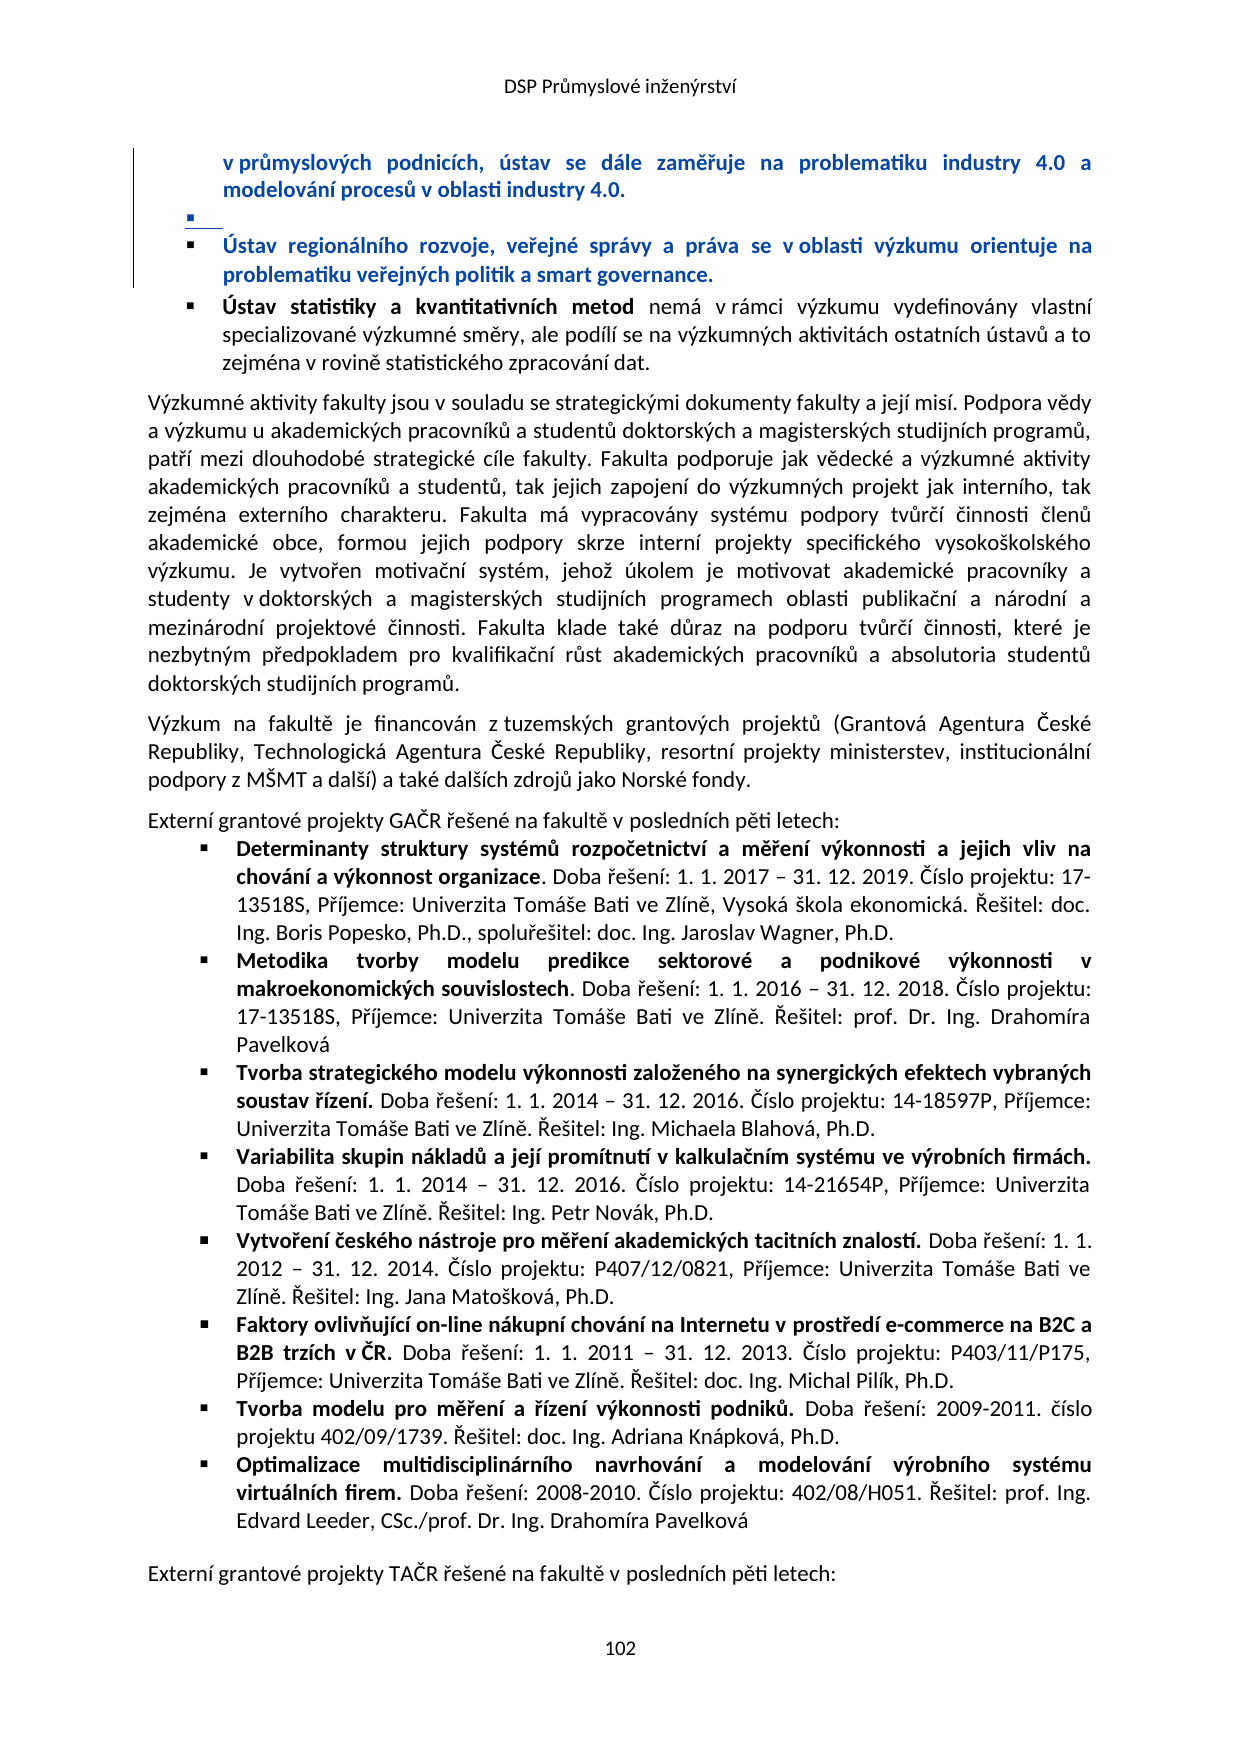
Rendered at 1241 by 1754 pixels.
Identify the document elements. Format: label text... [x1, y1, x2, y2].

subtitle Ústav statistiky a kvantitativních metod nemá v rámci výzkumu vydefinovány vlastní specializované výzkumné směry, ale podílí se na výzkumných aktivitách ostatních ústavů a to zejména v rovině statistického zpracování dat. [185, 292, 1093, 376]
list Variabilita skupin nákladů a její promítnutí v kalkulačním systému ve výrobních firmách. Doba řešení: 1. 1. 2014 – 31. 12. 2016. Číslo projektu: 14-21654P, Příjemce: Univerzita Tomáše Bati ve Zlíně. Řešitel: Ing. Petr Novák, Ph.D. [199, 1142, 1093, 1226]
list Determinanty struktury systémů rozpočetnictví a měření výkonnosti a jejich vliv na chování a výkonnost organizace. Doba řešení: 1. 1. 2017 – 31. 12. 2019. Číslo projektu: 17-13518S, Příjemce: Univerzita Tomáše Bati ve Zlíně, Vysoká škola ekonomická. Řešitel: doc. Ing. Boris Popesko, Ph.D., spoluřešitel: doc. Ing. Jaroslav Wagner, Ph.D. [199, 834, 1093, 946]
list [185, 148, 1093, 204]
list Vytvoření českého nástroje pro měření akademických tacitních znalostí. Doba řešení: 1. 1. 2012 – 31. 12. 2014. Číslo projektu: P407/12/0821, Příjemce: Univerzita Tomáše Bati ve Zlíně. Řešitel: Ing. Jana Matošková, Ph.D. [199, 1226, 1093, 1310]
list Metodika tvorby modelu predikce sektorové a podnikové výkonnosti v makroekonomických souvislostech. Doba řešení: 1. 1. 2016 – 31. 12. 2018. Číslo projektu: 17-13518S, Příjemce: Univerzita Tomáše Bati ve Zlíně. Řešitel: prof. Dr. Ing. Drahomíra Pavelková [199, 946, 1093, 1058]
text Externí grantové projekty GAČR řešené na fakultě v posledních pěti letech: [148, 806, 1093, 834]
text Externí grantové projekty TAČR řešené na fakultě v posledních pěti letech: [148, 1559, 1093, 1587]
list Tvorba strategického modelu výkonnosti založeného na synergických efektech vybraných soustav řízení. Doba řešení: 1. 1. 2014 – 31. 12. 2016. Číslo projektu: 14-18597P, Příjemce: Univerzita Tomáše Bati ve Zlíně. Řešitel: Ing. Michaela Blahová, Ph.D. [199, 1058, 1093, 1142]
text Výzkumné aktivity fakulty jsou v souladu se strategickými dokumenty fakulty a její misí. Podpora vědy a výzkumu u akademických pracovníků a studentů doktorských a magisterských studijních programů, patří mezi dlouhodobé strategické cíle fakulty. Fakulta podporuje jak vědecké a výzkumné aktivity akademických pracovníků a studentů, tak jejich zapojení do výzkumných projekt jak interního, tak zejména externího charakteru. Fakulta má vypracovány systému podpory tvůrčí činnosti členů akademické obce, formou jejich podpory skrze interní projekty specifického vysokoškolského výzkumu. Je vytvořen motivační systém, jehož úkolem je motivovat akademické pracovníky a studenty v doktorských a magisterských studijních programech oblasti publikační a národní a mezinárodní projektové činnosti. Fakulta klade také důraz na podporu tvůrčí činnosti, které je nezbytným předpokladem pro kvalifikační růst akademických pracovníků a absolutoria studentů doktorských studijních programů. [148, 388, 1093, 697]
list Tvorba modelu pro měření a řízení výkonnosti podniků. Doba řešení: 2009-2011. číslo projektu 402/09/1739. Řešitel: doc. Ing. Adriana Knápková, Ph.D. [199, 1394, 1093, 1450]
list Optimalizace multidisciplinárního navrhování a modelování výrobního systému virtuálních firem. Doba řešení: 2008-2010. Číslo projektu: 402/08/H051. Řešitel: prof. Ing. Edvard Leeder, CSc./prof. Dr. Ing. Drahomíra Pavelková [199, 1450, 1093, 1534]
list Faktory ovlivňující on-line nákupní chování na Internetu v prostředí e-commerce na B2C a B2B trzích v ČR. Doba řešení: 1. 1. 2011 – 31. 12. 2013. Číslo projektu: P403/11/P175, Příjemce: Univerzita Tomáše Bati ve Zlíně. Řešitel: doc. Ing. Michal Pilík, Ph.D. [199, 1310, 1093, 1394]
text Výzkum na fakultě je financován z tuzemských grantových projektů (Grantová Agentura České Republiky, Technologická Agentura České Republiky, resortní projekty ministerstev, institucionální podpory z MŠMT a další) a také dalších zdrojů jako Norské fondy. [148, 709, 1093, 793]
list Ústav regionálního rozvoje, veřejné správy a práva se v oblasti výzkumu orientuje na problematiku veřejných politik a smart governance. [185, 232, 1093, 288]
